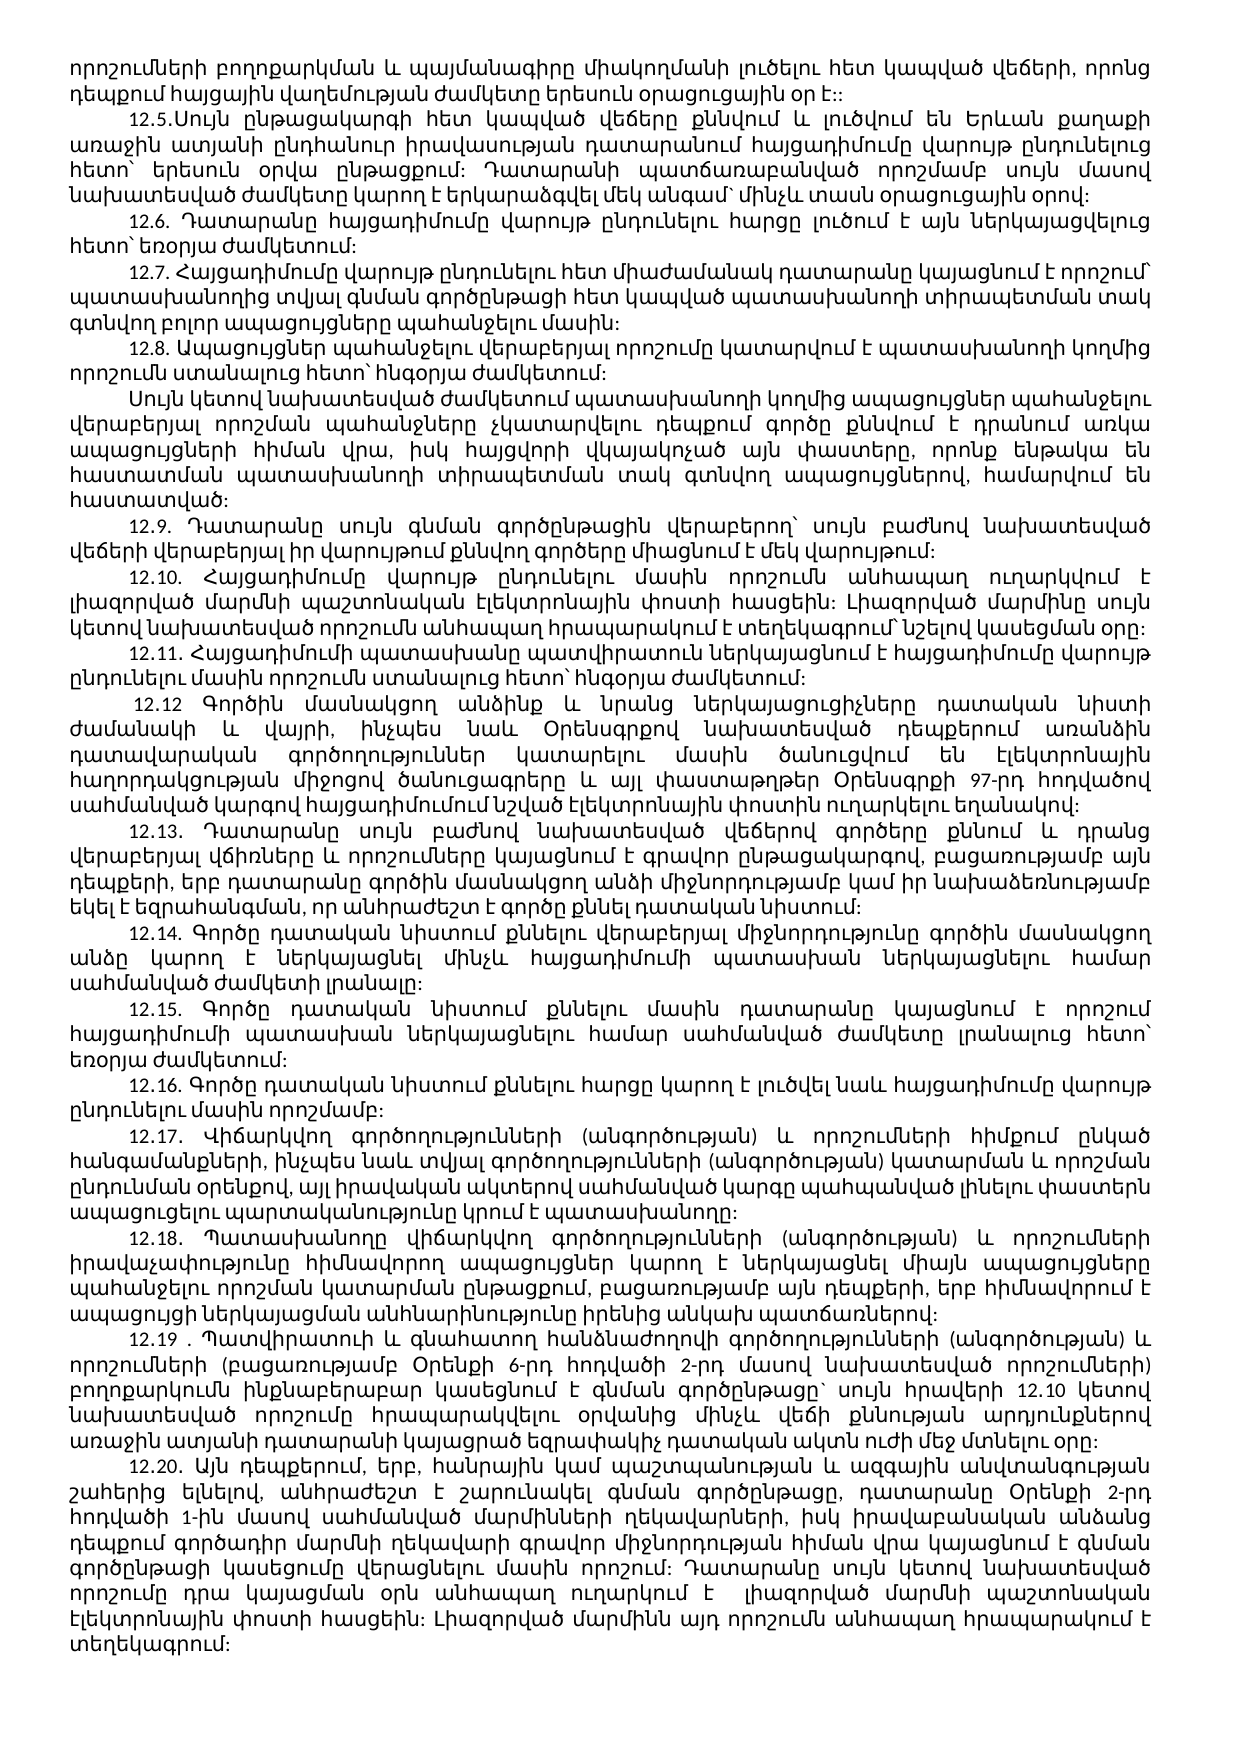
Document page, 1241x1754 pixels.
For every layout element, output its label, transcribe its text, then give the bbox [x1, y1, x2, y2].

text 12․20․ Այն դեպքերում, երբ, հանրային կամ պաշտպանության և ազգային անվտանգության շահերից ելնելով, անհրաժեշտ է շարունակել գնման գործընթացը, դատարանը Օրենքի 2-րդ հոդվածի 1-ին մասով սահմանված մարմինների ղեկավարների, իսկ իրավաբանական անձանց դեպքում գործադիր մարմնի ղեկավարի գրավոր միջնորդության հիման վրա կայացնում է գնման գործընթացի կասեցումը վերացնելու մասին որոշում: Դատարանը սույն կետով նախատեսված որոշումը դրա կայացման օրն անհապաղ ուղարկում է լիազորված մարմնի պաշտոնական էլեկտրոնային փոստի հասցեին: Լիազորված մարմինն այդ որոշումն անհապաղ հրապարակում է տեղեկագրում: [69, 1453, 1152, 1657]
text 12․15. Գործը դատական նիստում քննելու մասին դատարանը կայացնում է որոշում հայցադիմումի պատասխան ներկայացնելու համար սահմանված ժամկետը լրանալուց հետո՝ եռօրյա ժամկետում: [69, 996, 1152, 1072]
text 12.6. Դատարանը հայցադիմումը վարույթ ընդունելու հարցը լուծում է այն ներկայացվելուց հետո՝ եռօրյա ժամկետում: [69, 208, 1152, 259]
text 12.8. Ապացույցներ պահանջելու վերաբերյալ որոշումը կատարվում է պատասխանողի կողմից որոշումն ստանալուց հետո՝ հնգօրյա ժամկետում: [69, 335, 1152, 386]
text 12․18․ Պատասխանողը վիճարկվող գործողությունների (անգործության) և որոշումների իրավաչափությունը հիմնավորող ապացույցներ կարող է ներկայացնել միայն ապացույցները պահանջելու որոշման կատարման ընթացքում, բացառությամբ այն դեպքերի, երբ հիմնավորում է ապացույցի ներկայացման անհնարինությունը իրենից անկախ պատճառներով: [69, 1225, 1152, 1326]
text 12․13․ Դատարանը սույն բաժնով նախատեսված վեճերով գործերը քննում և դրանց վերաբերյալ վճիռները և որոշումները կայացնում է գրավոր ընթացակարգով, բացառությամբ այն դեպքերի, երբ դատարանը գործին մասնակցող անձի միջնորդությամբ կամ իր նախաձեռնությամբ եկել է եզրահանգման, որ անհրաժեշտ է գործը քննել դատական նիստում: [69, 818, 1152, 920]
text 12.7. Հայցադիմումը վարույթ ընդունելու հետ միաժամանակ դատարանը կայացնում է որոշում՝ պատասխանողից տվյալ գնման գործընթացի հետ կապված պատասխանողի տիրապետման տակ գտնվող բոլոր ապացույցները պահանջելու մասին: [69, 259, 1152, 335]
text 12․19 . Պատվիրատուի և գնահատող հանձնաժողովի գործողությունների (անգործության) և որոշումների (բացառությամբ Օրենքի 6-րդ հոդվածի 2-րդ մասով նախատեսված որոշումների) բողոքարկումն ինքնաբերաբար կասեցնում է գնման գործընթացը` սույն հրավերի 12․10 կետով նախատեսված որոշումը հրապարակվելու օրվանից մինչև վեճի քննության արդյունքներով առաջին ատյանի դատարանի կայացրած եզրափակիչ դատական ակտն ուժի մեջ մտնելու օրը: [69, 1326, 1152, 1453]
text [69, 56, 1152, 106]
text 12․5․Սույն ընթացակարգի հետ կապված վեճերը քննվում և լուծվում են Երևան քաղաքի առաջին ատյանի ընդհանուր իրավասության դատարանում հայցադիմումը վարույթ ընդունելուց հետո՝ երեսուն օրվա ընթացքում: Դատարանի պատճառաբանված որոշմամբ սույն մասով նախատեսված ժամկետը կարող է երկարաձգվել մեկ անգամ` մինչև տասն օրացուցային օրով: [69, 106, 1152, 208]
text 12․12 Գործին մասնակցող անձինք և նրանց ներկայացուցիչները դատական նիստի ժամանակի և վայրի, ինչպես նաև Օրենսգրքով նախատեսված դեպքերում առանձին դատավարական գործողություններ կատարելու մասին ծանուցվում են էլեկտրոնային հաղորդակցության միջոցով ծանուցագրերը և այլ փաստաթղթեր Օրենսգրքի 97-րդ հոդվածով սահմանված կարգով հայցադիմումում նշված էլեկտրոնային փոստին ուղարկելու եղանակով: [69, 691, 1152, 818]
text 12․10. Հայցադիմումը վարույթ ընդունելու մասին որոշումն անհապաղ ուղարկվում է լիազորված մարմնի պաշտոնական էլեկտրոնային փոստի հասցեին: Լիազորված մարմինը սույն կետով նախատեսված որոշումն անհապաղ հրապարակում է տեղեկագրում՝ նշելով կասեցման օրը: [69, 564, 1152, 640]
text 12․17․ Վիճարկվող գործողությունների (անգործության) և որոշումների հիմքում ընկած հանգամանքների, ինչպես նաև տվյալ գործողությունների (անգործության) կատարման և որոշման ընդունման օրենքով, այլ իրավական ակտերով սահմանված կարգը պահպանված լինելու փաստերն ապացուցելու պարտականությունը կրում է պատասխանողը: [69, 1123, 1152, 1225]
text 12․11․ Հայցադիմումի պատասխանը պատվիրատուն ներկայացնում է հայցադիմումը վարույթ ընդունելու մասին որոշումն ստանալուց հետո՝ հնգօրյա ժամկետում: [69, 640, 1152, 691]
text 12․9. Դատարանը սույն գնման գործընթացին վերաբերող՝ սույն բաժնով նախատեսված վեճերի վերաբերյալ իր վարույթում քննվող գործերը միացնում է մեկ վարույթում: [69, 513, 1152, 564]
text 12․14. Գործը դատական նիստում քննելու վերաբերյալ միջնորդությունը գործին մասնակցող անձը կարող է ներկայացնել մինչև հայցադիմումի պատասխան ներկայացնելու համար սահմանված ժամկետի լրանալը: [69, 920, 1152, 996]
text 12․16. Գործը դատական նիստում քննելու հարցը կարող է լուծվել նաև հայցադիմումը վարույթ ընդունելու մասին որոշմամբ: [69, 1072, 1152, 1123]
text Սույն կետով նախատեսված ժամկետում պատասխանողի կողմից ապացույցներ պահանջելու վերաբերյալ որոշման պահանջները չկատարվելու դեպքում գործը քննվում է դրանում առկա ապացույցների հիման վրա, իսկ հայցվորի վկայակոչած այն փաստերը, որոնք ենթակա են հաստատման պատասխանողի տիրապետման տակ գտնվող ապացույցներով, համարվում են հաստատված: [69, 386, 1152, 513]
